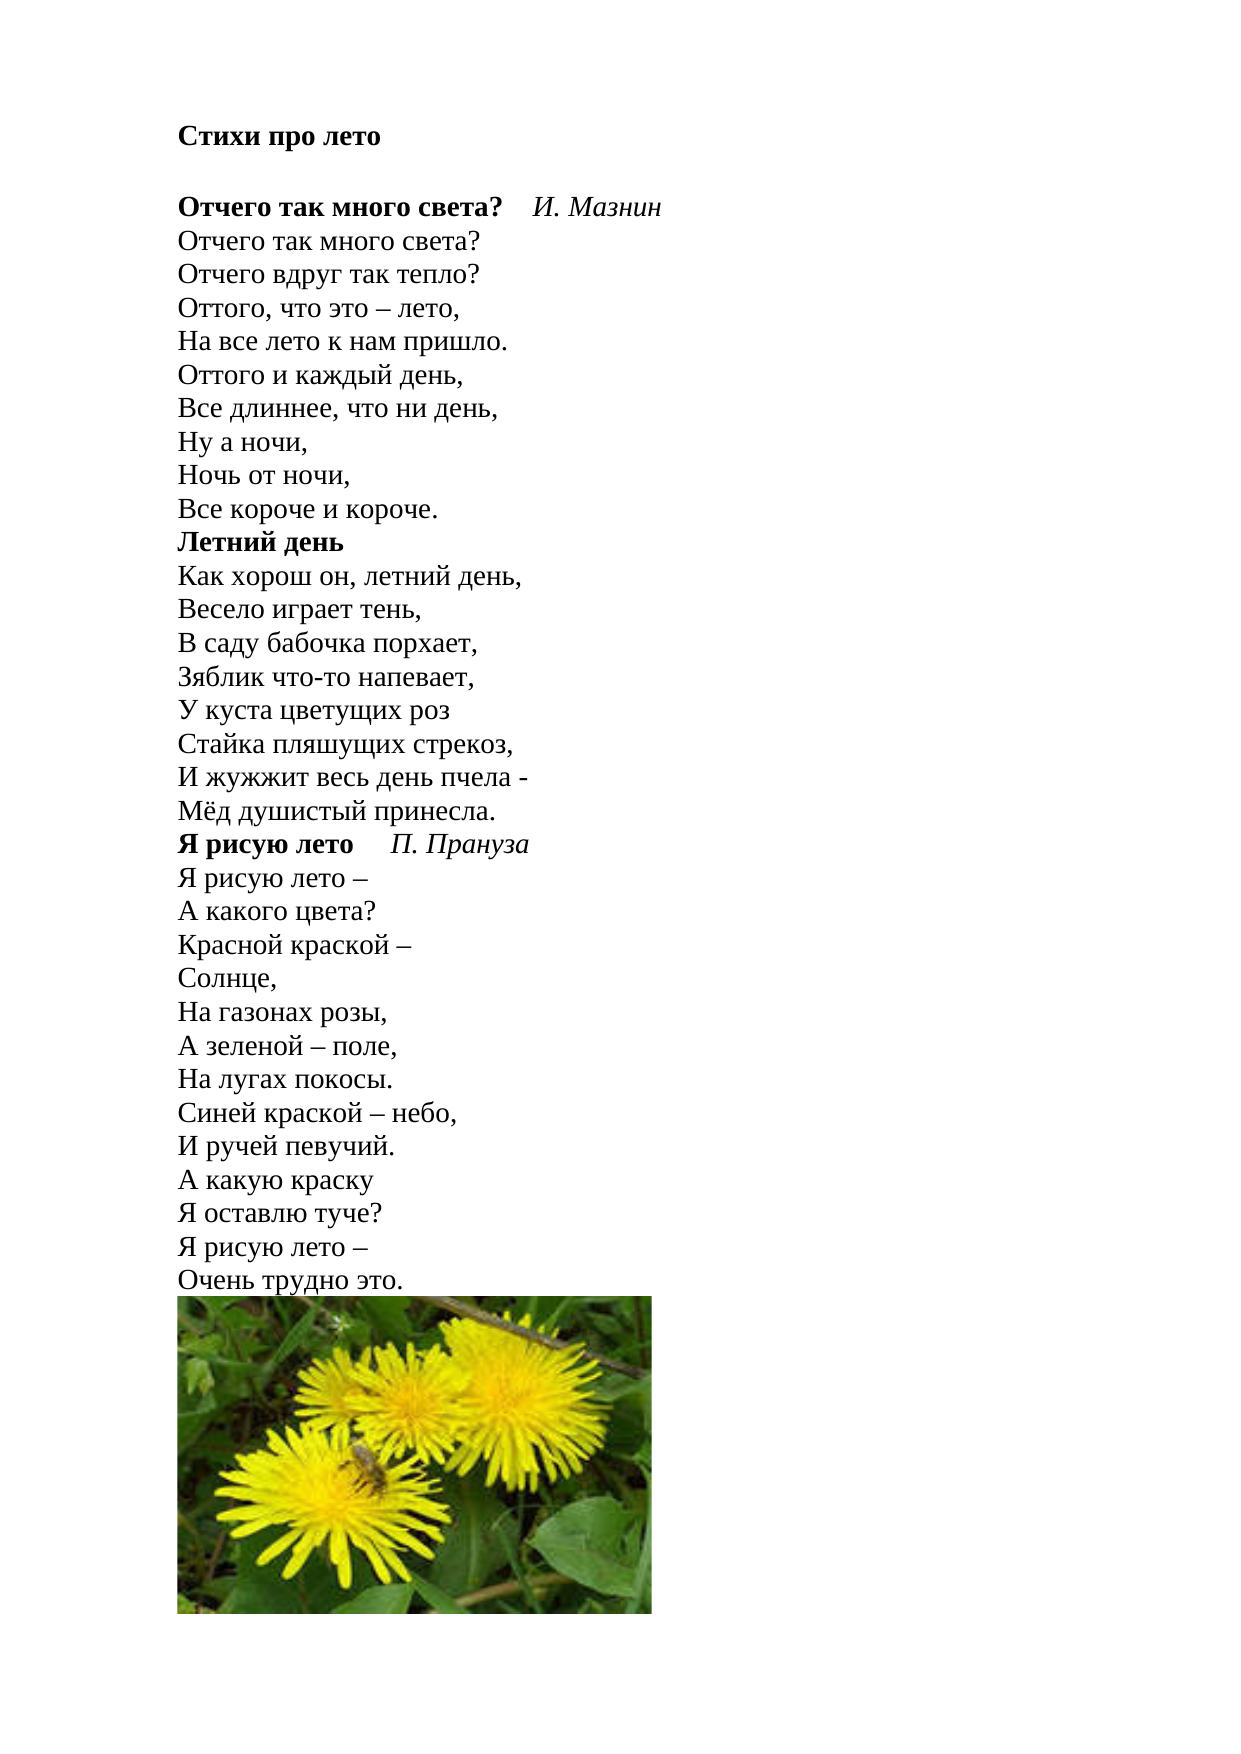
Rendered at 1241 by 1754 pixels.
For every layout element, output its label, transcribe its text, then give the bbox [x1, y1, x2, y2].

text Летний день [177, 524, 1152, 558]
text Как хорош он, летний день, Весело играет тень, В саду бабочка порхает, Зяблик что-то напевает, У куста цветущих роз Стайка пляшущих стрекоз, И жужжит весь день пчела - Мёд душистый принесла. [177, 558, 1152, 826]
text Я рисую лето П. Прануза [177, 826, 1152, 860]
text Отчего так много света? И. Мазнин [177, 189, 1152, 223]
text Стихи про лето [177, 118, 1152, 152]
text Отчего так много света? Отчего вдруг так тепло? Оттого, что это – лето, На все лето к нам пришло. Оттого и каждый день, Все длиннее, что ни день, Ну а ночи, Ночь от ночи, Все короче и короче. [177, 223, 1152, 524]
text Я рисую лето – А какого цвета? Красной краской – Солнце, На газонах розы, А зеленой – поле, На лугах покосы. Синей краской – небо, И ручей певучий. А какую краску Я оставлю туче? Я рисую лето – Очень трудно это. [177, 860, 1152, 1296]
picture [177, 1296, 652, 1614]
